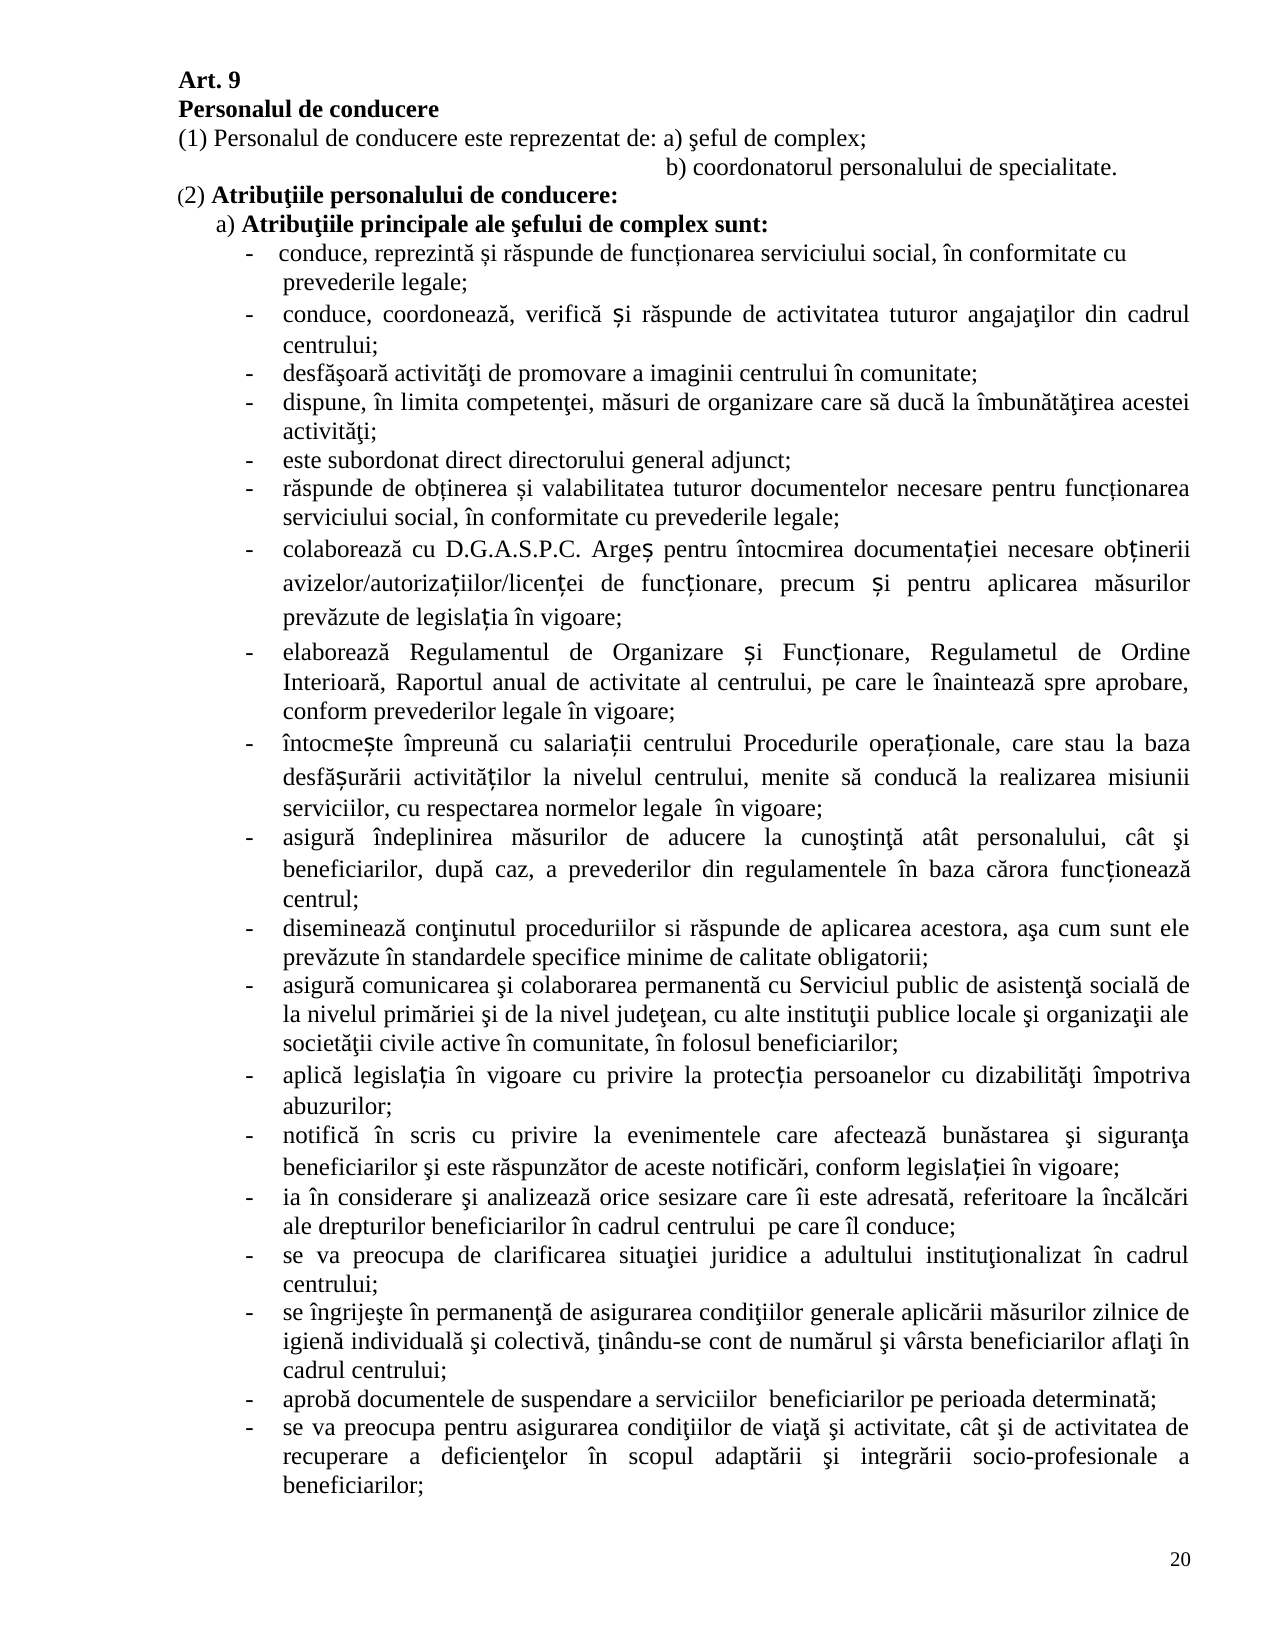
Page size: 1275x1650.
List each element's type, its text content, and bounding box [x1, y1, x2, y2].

list asigură comunicarea şi colaborarea permanentă cu Serviciul public de asistenţă socială de la nivelul primăriei şi de la nivel judeţean, cu alte instituţii publice locale şi organizaţii ale societăţii civile active în comunitate, în folosul beneficiarilor; [245, 971, 1191, 1057]
text b) coordonatorul personalului de specialitate. [141, 152, 1191, 181]
list elaborează Regulamentul de Organizare și Funcționare, Regulametul de Ordine Interioară, Raportul anual de activitate al centrului, pe care le înaintează spre aprobare, conform prevederilor legale în vigoare; [245, 633, 1191, 725]
list dispune, în limita competenţei, măsuri de organizare care să ducă la îmbunătăţirea acestei activităţi; [245, 387, 1191, 445]
list întocmește împreună cu salariații centrului Procedurile operaționale, care stau la baza desfășurării activităților la nivelul centrului, menite să conducă la realizarea misiunii serviciilor, cu respectarea normelor legale în vigoare; [245, 725, 1191, 822]
list ia în considerare şi analizează orice sesizare care îi este adresată, referitoare la încălcări ale drepturilor beneficiarilor în cadrul centrului pe care îl conduce; [245, 1182, 1191, 1240]
list desfăşoară activităţi de promovare a imaginii centrului în comunitate; [245, 358, 1191, 387]
list se va preocupa de clarificarea situaţiei juridice a adultului instituţionalizat în cadrul centrului; [245, 1240, 1191, 1297]
list notifică în scris cu privire la evenimentele care afectează bunăstarea şi siguranţa beneficiarilor şi este răspunzător de aceste notificări, conform legislației în vigoare; [245, 1120, 1191, 1182]
list răspunde de obținerea și valabilitatea tuturor documentelor necesare pentru funcționarea serviciului social, în conformitate cu prevederile legale; [245, 473, 1191, 531]
list se va preocupa pentru asigurarea condiţiilor de viaţă şi activitate, cât şi de activitatea de recuperare a deficienţelor în scopul adaptării şi integrării socio-profesionale a beneficiarilor; [245, 1412, 1191, 1499]
list se îngrijeşte în permanenţă de asigurarea condiţiilor generale aplicării măsurilor zilnice de igienă individuală şi colectivă, ţinându-se cont de numărul şi vârsta beneficiarilor aflaţi în cadrul centrului; [245, 1297, 1191, 1384]
list este subordonat direct directorului general adjunct; [245, 445, 1191, 473]
list diseminează conţinutul proceduriilor si răspunde de aplicarea acestora, aşa cum sunt ele prevăzute în standardele specifice minime de calitate obligatorii; [245, 913, 1191, 971]
text Art. 9 [178, 66, 1191, 94]
list asigură îndeplinirea măsurilor de aducere la cunoştinţă atât personalului, cât şi beneficiarilor, după caz, a prevederilor din regulamentele în baza cărora funcționează centrul; [245, 822, 1191, 913]
list aprobă documentele de suspendare a serviciilor beneficiarilor pe perioada determinată; [245, 1384, 1191, 1412]
text (1) Personalul de conducere este reprezentat de: a) şeful de complex; [141, 123, 1191, 152]
list aplică legislația în vigoare cu privire la protecția persoanelor cu dizabilităţi împotriva abuzurilor; [245, 1057, 1191, 1120]
text Personalul de conducere [178, 94, 1191, 123]
text - conduce, reprezintă și răspunde de funcționarea serviciului social, în conformitate cu [178, 238, 1191, 267]
text prevederile legale; [178, 267, 1191, 296]
text a) Atribuţiile principale ale şefului de complex sunt: [178, 209, 1191, 238]
list colaborează cu D.G.A.S.P.C. Argeș pentru întocmirea documentației necesare obținerii avizelor/autorizațiilor/licenței de funcționare, precum și pentru aplicarea măsurilor prevăzute de legislația în vigoare; [245, 531, 1191, 633]
list conduce, coordonează, verifică și răspunde de activitatea tuturor angajaţilor din cadrul centrului; [245, 296, 1191, 358]
text (2) Atribuţiile personalului de conducere: [141, 181, 1176, 209]
